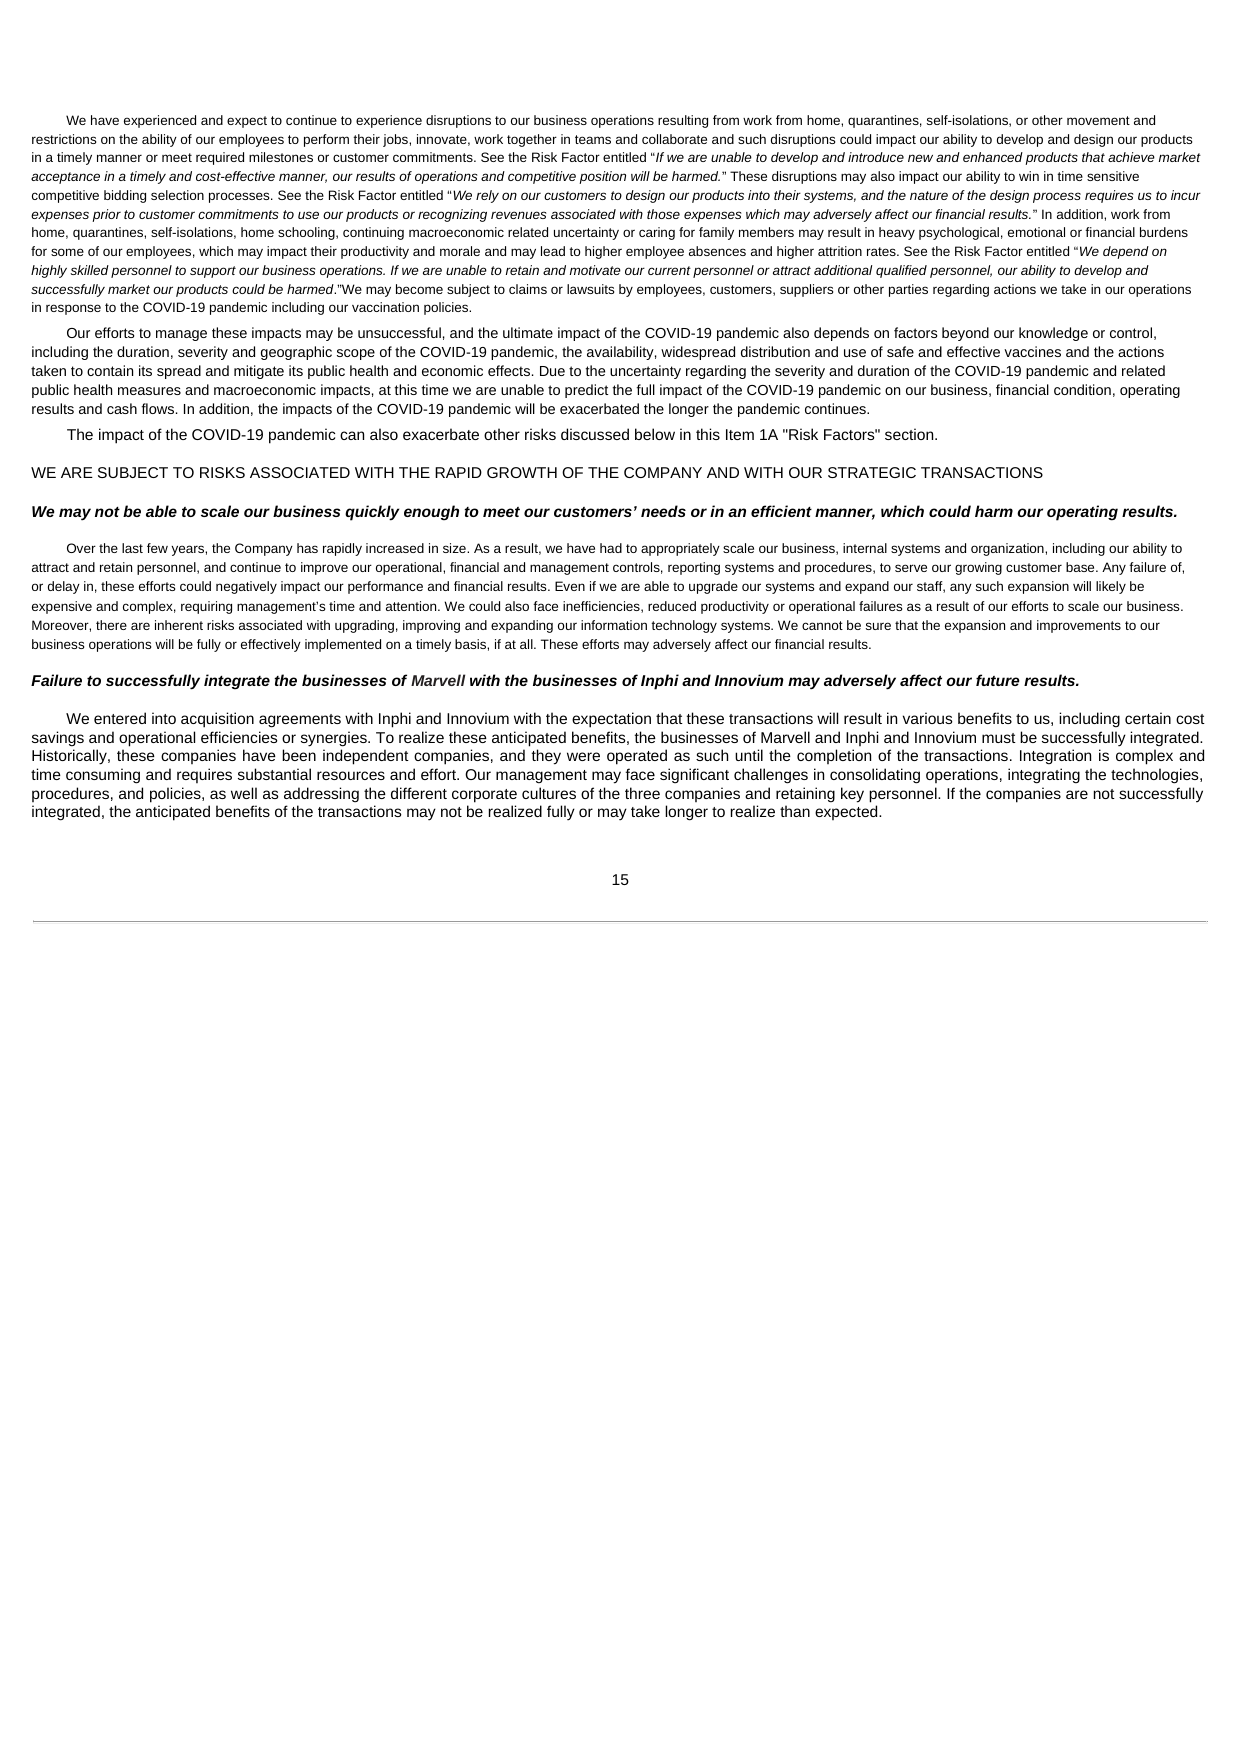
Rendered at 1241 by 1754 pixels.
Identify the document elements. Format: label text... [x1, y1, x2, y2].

text Failure to successfully integrate the businesses of Marvell with the businesses of Inphi and Innovium may adversely affect our future results. [31, 672, 1207, 690]
text 15 [31, 871, 1209, 889]
text Our efforts to manage these impacts may be unsuccessful, and the ultimate impact of the COVID-19 pandemic also depends on factors beyond our knowledge or control, including the duration, severity and geographic scope of the COVID-19 pandemic, the availability, widespread distribution and use of safe and effective vaccines and the actions taken to contain its spread and mitigate its public health and economic effects. Due to the uncertainty regarding the severity and duration of the COVID-19 pandemic and related public health measures and macroeconomic impacts, at this time we are unable to predict the full impact of the COVID-19 pandemic on our business, financial condition, operating results and cash flows. In addition, the impacts of the COVID-19 pandemic will be exacerbated the longer the pandemic continues. [31, 324, 1201, 417]
text We entered into acquisition agreements with Inphi and Innovium with the expectation that these transactions will result in various benefits to us, including certain cost savings and operational efficiencies or synergies. To realize these anticipated benefits, the businesses of Marvell and Inphi and Innovium must be successfully integrated. Historically, these companies have been independent companies, and they were operated as such until the completion of the transactions. Integration is complex and time consuming and requires substantial resources and effort. Our management may face significant challenges in consolidating operations, integrating the technologies, procedures, and policies, as well as addressing the different corporate cultures of the three companies and retaining key personnel. If the companies are not successfully integrated, the anticipated benefits of the transactions may not be realized fully or may take longer to realize than expected. [31, 710, 1207, 821]
picture [30, 918, 1209, 926]
text Over the last few years, the Company has rapidly increased in size. As a result, we have had to appropriately scale our business, internal systems and organization, including our ability to attract and retain personnel, and continue to improve our operational, financial and management controls, reporting systems and procedures, to serve our growing customer base. Any failure of, or delay in, these efforts could negatively impact our performance and financial results. Even if we are able to upgrade our systems and expand our staff, any such expansion will likely be expensive and complex, requiring management’s time and attention. We could also face inefficiencies, reduced productivity or operational failures as a result of our efforts to scale our business. Moreover, there are inherent risks associated with upgrading, improving and expanding our information technology systems. We cannot be sure that the expansion and improvements to our business operations will be fully or effectively implemented on a timely basis, if at all. These efforts may adversely affect our financial results. [31, 541, 1199, 652]
text WE ARE SUBJECT TO RISKS ASSOCIATED WITH THE RAPID GROWTH OF THE COMPANY AND WITH OUR STRATEGIC TRANSACTIONS [31, 464, 1207, 482]
text We may not be able to scale our business quickly enough to meet our customers’ needs or in an efficient manner, which could harm our operating results. [31, 503, 1207, 521]
text We have experienced and expect to continue to experience disruptions to our business operations resulting from work from home, quarantines, self-isolations, or other movement and restrictions on the ability of our employees to perform their jobs, innovate, work together in teams and collaborate and such disruptions could impact our ability to develop and design our products in a timely manner or meet required milestones or customer commitments. See the Risk Factor entitled “If we are unable to develop and introduce new and enhanced products that achieve market acceptance in a timely and cost-effective manner, our results of operations and competitive position will be harmed.” These disruptions may also impact our ability to win in time sensitive competitive bidding selection processes. See the Risk Factor entitled “We rely on our customers to design our products into their systems, and the nature of the design process requires us to incur expenses prior to customer commitments to use our products or recognizing revenues associated with those expenses which may adversely affect our financial results.” In addition, work from home, quarantines, self-isolations, home schooling, continuing macroeconomic related uncertainty or caring for family members may result in heavy psychological, emotional or financial burdens for some of our employees, which may impact their productivity and morale and may lead to higher employee absences and higher attrition rates. See the Risk Factor entitled “We depend on highly skilled personnel to support our business operations. If we are unable to retain and motivate our current personnel or attract additional qualified personnel, our ability to develop and successfully market our products could be harmed.”We may become subject to claims or lawsuits by employees, customers, suppliers or other parties regarding actions we take in our operations in response to the COVID-19 pandemic including our vaccination policies. [31, 113, 1203, 316]
text The impact of the COVID-19 pandemic can also exacerbate other risks discussed below in this Item 1A "Risk Factors" section. [67, 426, 1207, 443]
